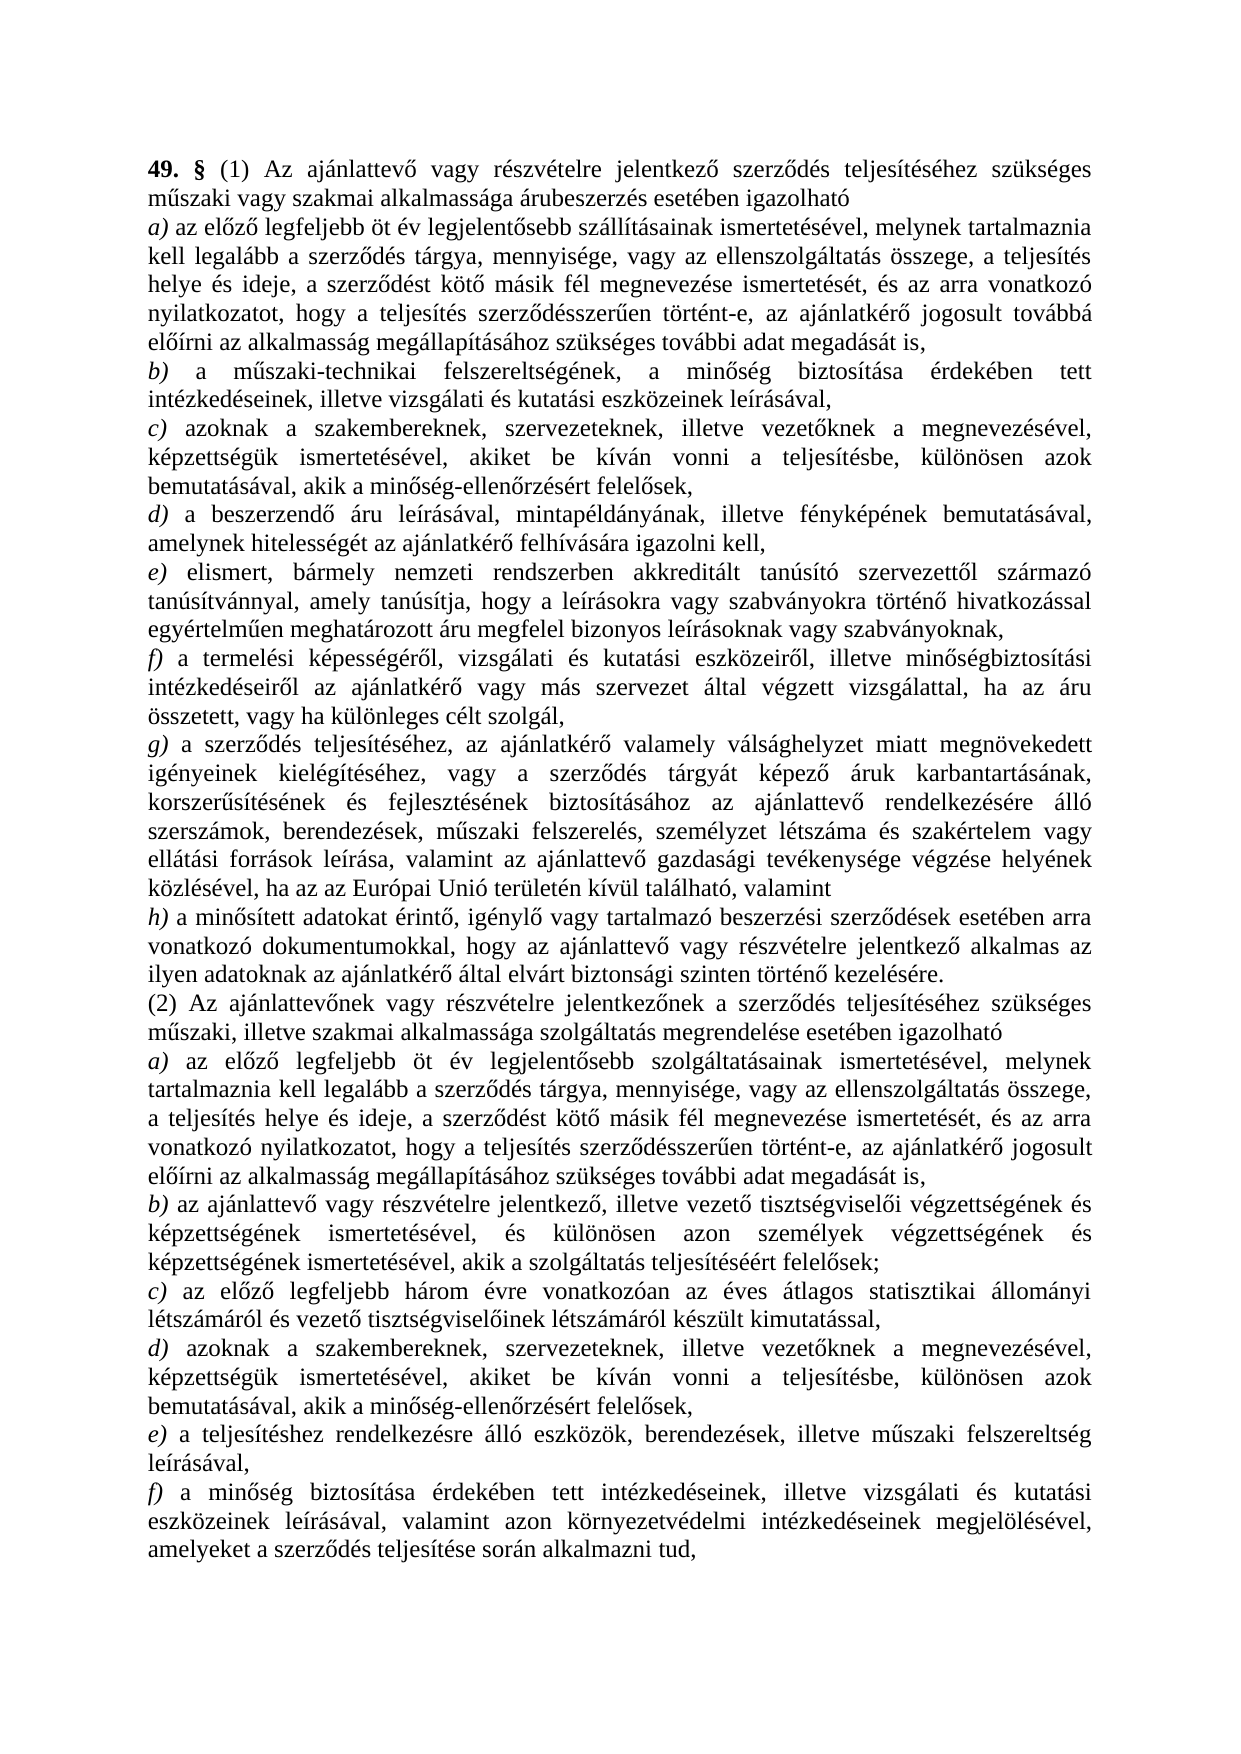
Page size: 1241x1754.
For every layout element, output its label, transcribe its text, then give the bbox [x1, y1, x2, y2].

text f) a minőség biztosítása érdekében tett intézkedéseinek, illetve vizsgálati és kutatási eszközeinek leírásával, valamint azon környezetvédelmi intézkedéseinek megjelölésével, amelyeket a szerződés teljesítése során alkalmazni tud, [148, 1477, 1093, 1563]
text g) a szerződés teljesítéséhez, az ajánlatkérő valamely válsághelyzet miatt megnövekedett igényeinek kielégítéséhez, vagy a szerződés tárgyát képező áruk karbantartásának, korszerűsítésének és fejlesztésének biztosításához az ajánlattevő rendelkezésére álló szerszámok, berendezések, műszaki felszerelés, személyzet létszáma és szakértelem vagy ellátási források leírása, valamint az ajánlattevő gazdasági tevékenysége végzése helyének közlésével, ha az az Európai Unió területén kívül található, valamint [148, 729, 1093, 902]
text b) az ajánlattevő vagy részvételre jelentkező, illetve vezető tisztségviselői végzettségének és képzettségének ismertetésével, és különösen azon személyek végzettségének és képzettségének ismertetésével, akik a szolgáltatás teljesítéséért felelősek; [148, 1189, 1093, 1276]
text c) azoknak a szakembereknek, szervezeteknek, illetve vezetőknek a megnevezésével, képzettségük ismertetésével, akiket be kíván vonni a teljesítésbe, különösen azok bemutatásával, akik a minőség-ellenőrzésért felelősek, [148, 413, 1093, 499]
text h) a minősített adatokat érintő, igénylő vagy tartalmazó beszerzési szerződések esetében arra vonatkozó dokumentumokkal, hogy az ajánlattevő vagy részvételre jelentkező alkalmas az ilyen adatoknak az ajánlatkérő által elvárt biztonsági szinten történő kezelésére. [148, 902, 1093, 988]
text (2) Az ajánlattevőnek vagy részvételre jelentkezőnek a szerződés teljesítéséhez szükséges műszaki, illetve szakmai alkalmassága szolgáltatás megrendelése esetében igazolható [148, 988, 1093, 1046]
text a) az előző legfeljebb öt év legjelentősebb szállításainak ismertetésével, melynek tartalmaznia kell legalább a szerződés tárgya, mennyisége, vagy az ellenszolgáltatás összege, a teljesítés helye és ideje, a szerződést kötő másik fél megnevezése ismertetését, és az arra vonatkozó nyilatkozatot, hogy a teljesítés szerződésszerűen történt-e, az ajánlatkérő jogosult továbbá előírni az alkalmasság megállapításához szükséges további adat megadását is, [148, 212, 1093, 356]
text e) elismert, bármely nemzeti rendszerben akkreditált tanúsító szervezettől származó tanúsítvánnyal, amely tanúsítja, hogy a leírásokra vagy szabványokra történő hivatkozással egyértelműen meghatározott áru megfelel bizonyos leírásoknak vagy szabványoknak, [148, 557, 1093, 643]
text d) a beszerzendő áru leírásával, mintapéldányának, illetve fényképének bemutatásával, amelynek hitelességét az ajánlatkérő felhívására igazolni kell, [148, 499, 1093, 557]
text a) az előző legfeljebb öt év legjelentősebb szolgáltatásainak ismertetésével, melynek tartalmaznia kell legalább a szerződés tárgya, mennyisége, vagy az ellenszolgáltatás összege, a teljesítés helye és ideje, a szerződést kötő másik fél megnevezése ismertetését, és az arra vonatkozó nyilatkozatot, hogy a teljesítés szerződésszerűen történt-e, az ajánlatkérő jogosult előírni az alkalmasság megállapításához szükséges további adat megadását is, [148, 1046, 1093, 1189]
text c) az előző legfeljebb három évre vonatkozóan az éves átlagos statisztikai állományi létszámáról és vezető tisztségviselőinek létszámáról készült kimutatással, [148, 1276, 1093, 1333]
text b) a műszaki-technikai felszereltségének, a minőség biztosítása érdekében tett intézkedéseinek, illetve vizsgálati és kutatási eszközeinek leírásával, [148, 356, 1093, 413]
text d) azoknak a szakembereknek, szervezeteknek, illetve vezetőknek a megnevezésével, képzettségük ismertetésével, akiket be kíván vonni a teljesítésbe, különösen azok bemutatásával, akik a minőség-ellenőrzésért felelősek, [148, 1333, 1093, 1419]
text e) a teljesítéshez rendelkezésre álló eszközök, berendezések, illetve műszaki felszereltség leírásával, [148, 1419, 1093, 1477]
text 49. § (1) Az ajánlattevő vagy részvételre jelentkező szerződés teljesítéséhez szükséges műszaki vagy szakmai alkalmassága árubeszerzés esetében igazolható [148, 154, 1093, 212]
text f) a termelési képességéről, vizsgálati és kutatási eszközeiről, illetve minőségbiztosítási intézkedéseiről az ajánlatkérő vagy más szervezet által végzett vizsgálattal, ha az áru összetett, vagy ha különleges célt szolgál, [148, 643, 1093, 729]
